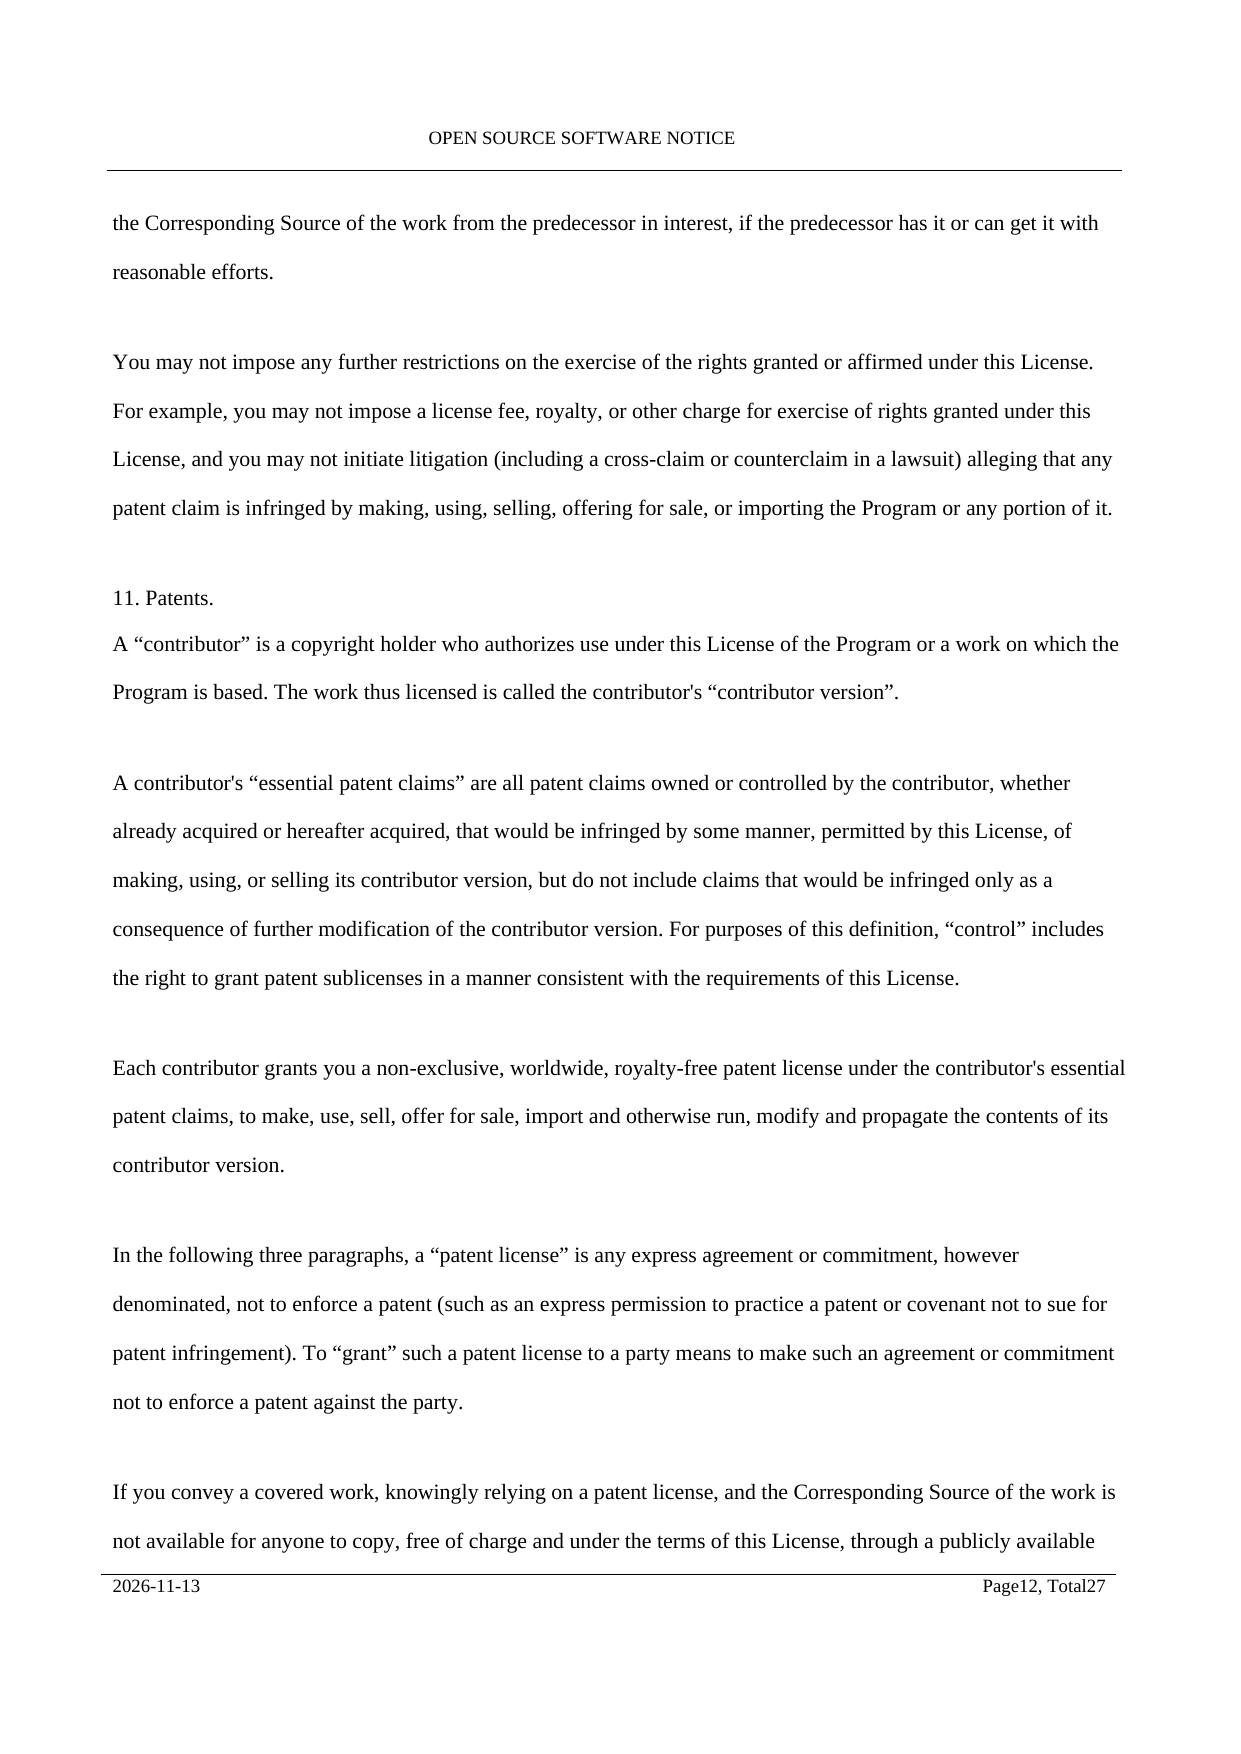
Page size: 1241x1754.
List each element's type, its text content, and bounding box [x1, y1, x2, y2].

text 11. Patents. [112, 582, 1128, 614]
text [112, 1475, 1128, 1556]
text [112, 206, 1128, 288]
text A contributor's “essential patent claims” are all patent claims owned or controlled by the contributor, whether already acquired or hereafter acquired, that would be infringed by some manner, permitted by this License, of making, using, or selling its contributor version, but do not include claims that would be infringed only as a consequence of further modification of the contributor version. For purposes of this definition, “control” includes the right to grant patent sublicenses in a manner consistent with the requirements of this License. [112, 766, 1128, 993]
text You may not impose any further restrictions on the exercise of the rights granted or affirmed under this License. For example, you may not impose a license fee, royalty, or other charge for exercise of rights granted under this License, and you may not initiate litigation (including a cross-claim or counterclaim in a lawsuit) alleging that any patent claim is infringed by making, using, selling, offering for sale, or importing the Program or any portion of it. [112, 345, 1128, 524]
text Each contributor grants you a non-exclusive, worldwide, royalty-free patent license under the contributor's essential patent claims, to make, use, sell, offer for sale, import and otherwise run, modify and propagate the contents of its contributor version. [112, 1051, 1128, 1181]
text A “contributor” is a copyright holder who authorizes use under this License of the Program or a work on which the Program is based. The work thus licensed is called the contributor's “contributor version”. [112, 627, 1128, 708]
text In the following three paragraphs, a “patent license” is any express agreement or commitment, however denominated, not to enforce a patent (such as an express permission to practice a patent or covenant not to sue for patent infringement). To “grant” such a patent license to a party means to make such an agreement or commitment not to enforce a patent against the party. [112, 1239, 1128, 1417]
